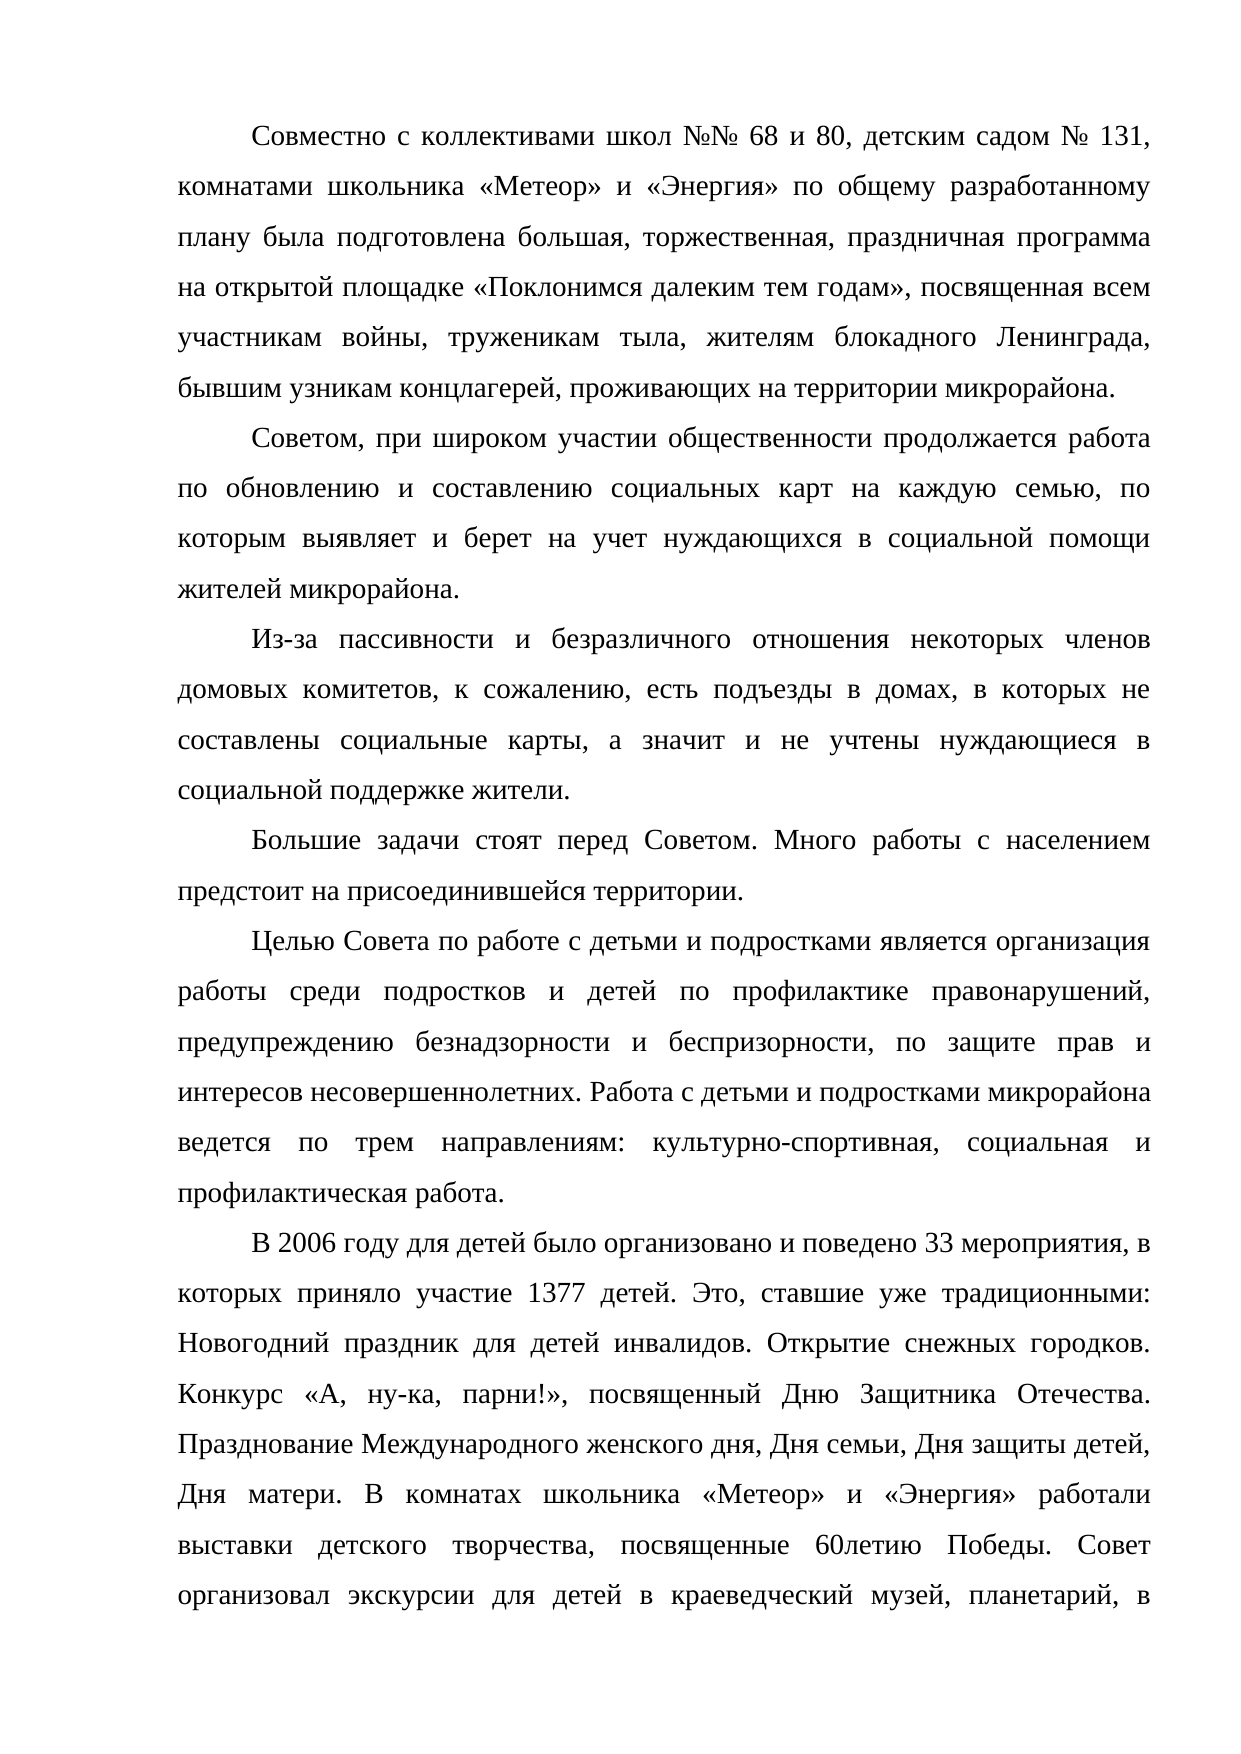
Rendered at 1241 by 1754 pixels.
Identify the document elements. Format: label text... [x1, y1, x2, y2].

text Советом, при широком участии общественности продолжается работа по обновлению и составлению социальных карт на каждую семью, по которым выявляет и берет на учет нуждающихся в социальной помощи жителей микрорайона. [177, 420, 1152, 604]
text Из-за пассивности и безразличного отношения некоторых членов домовых комитетов, к сожалению, есть подъезды в домах, в которых не составлены социальные карты, а значит и не учтены нуждающиеся в социальной поддержке жители. [177, 621, 1152, 806]
text Большие задачи стоят перед Советом. Много работы с населением предстоит на присоединившейся территории. [177, 822, 1152, 906]
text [177, 1225, 1152, 1611]
text Целью Совета по работе с детьми и подростками является организация работы среди подростков и детей по профилактике правонарушений, предупреждению безнадзорности и беспризорности, по защите прав и интересов несовершеннолетних. Работа с детьми и подростками микрорайона ведется по трем направлениям: культурно-спортивная, социальная и профилактическая работа. [177, 923, 1152, 1208]
text Совместно с коллективами школ №№ 68 и 80, детским садом № 131, комнатами школьника «Метеор» и «Энергия» по общему разработанному плану была подготовлена большая, торжественная, праздничная программа на открытой площадке «Поклонимся далеким тем годам», посвященная всем участникам войны, труженикам тыла, жителям блокадного Ленинграда, бывшим узникам концлагерей, проживающих на территории микрорайона. [177, 118, 1152, 403]
